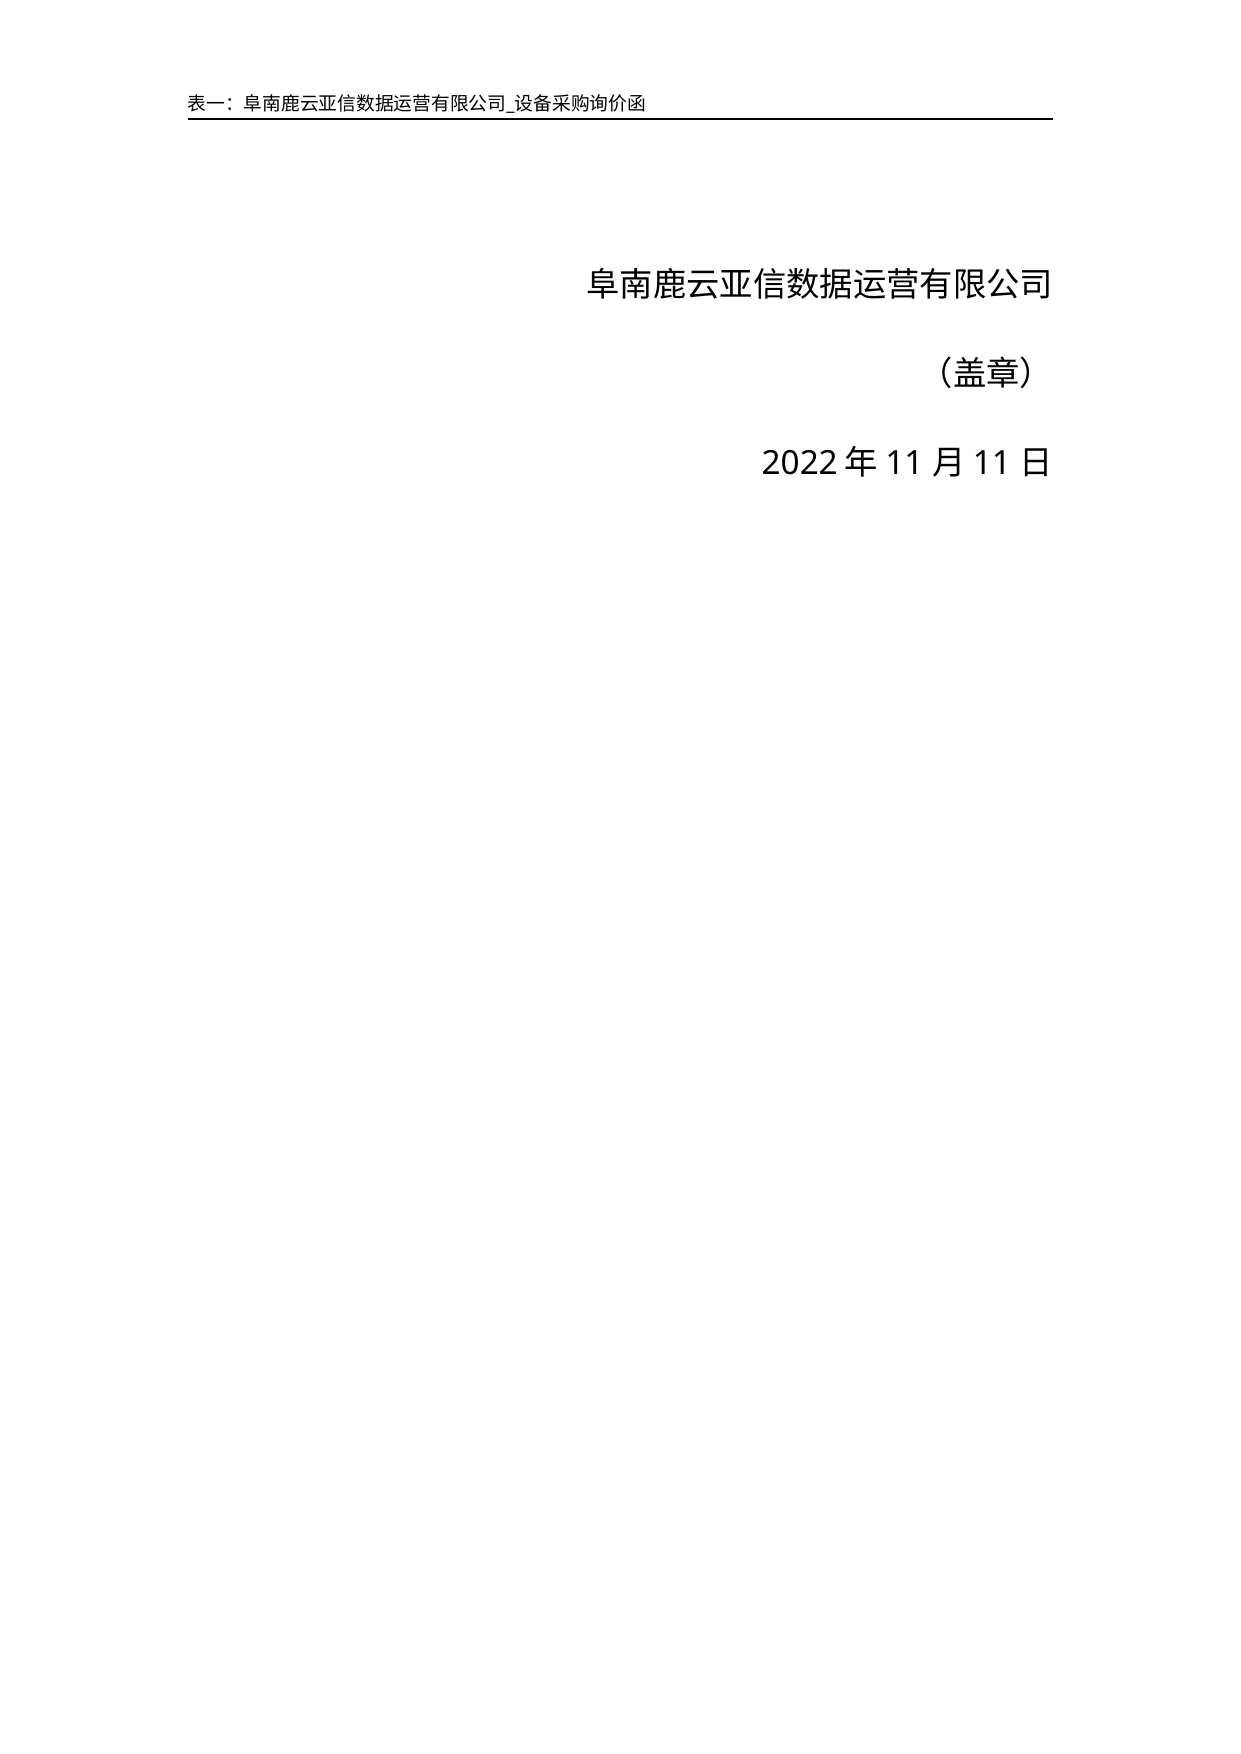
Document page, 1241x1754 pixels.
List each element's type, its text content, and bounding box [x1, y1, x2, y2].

text （盖章） [187, 339, 1053, 404]
text 阜南鹿云亚信数据运营有限公司 [187, 250, 1053, 315]
text 2022年 11 月 11 日 [187, 428, 1053, 493]
